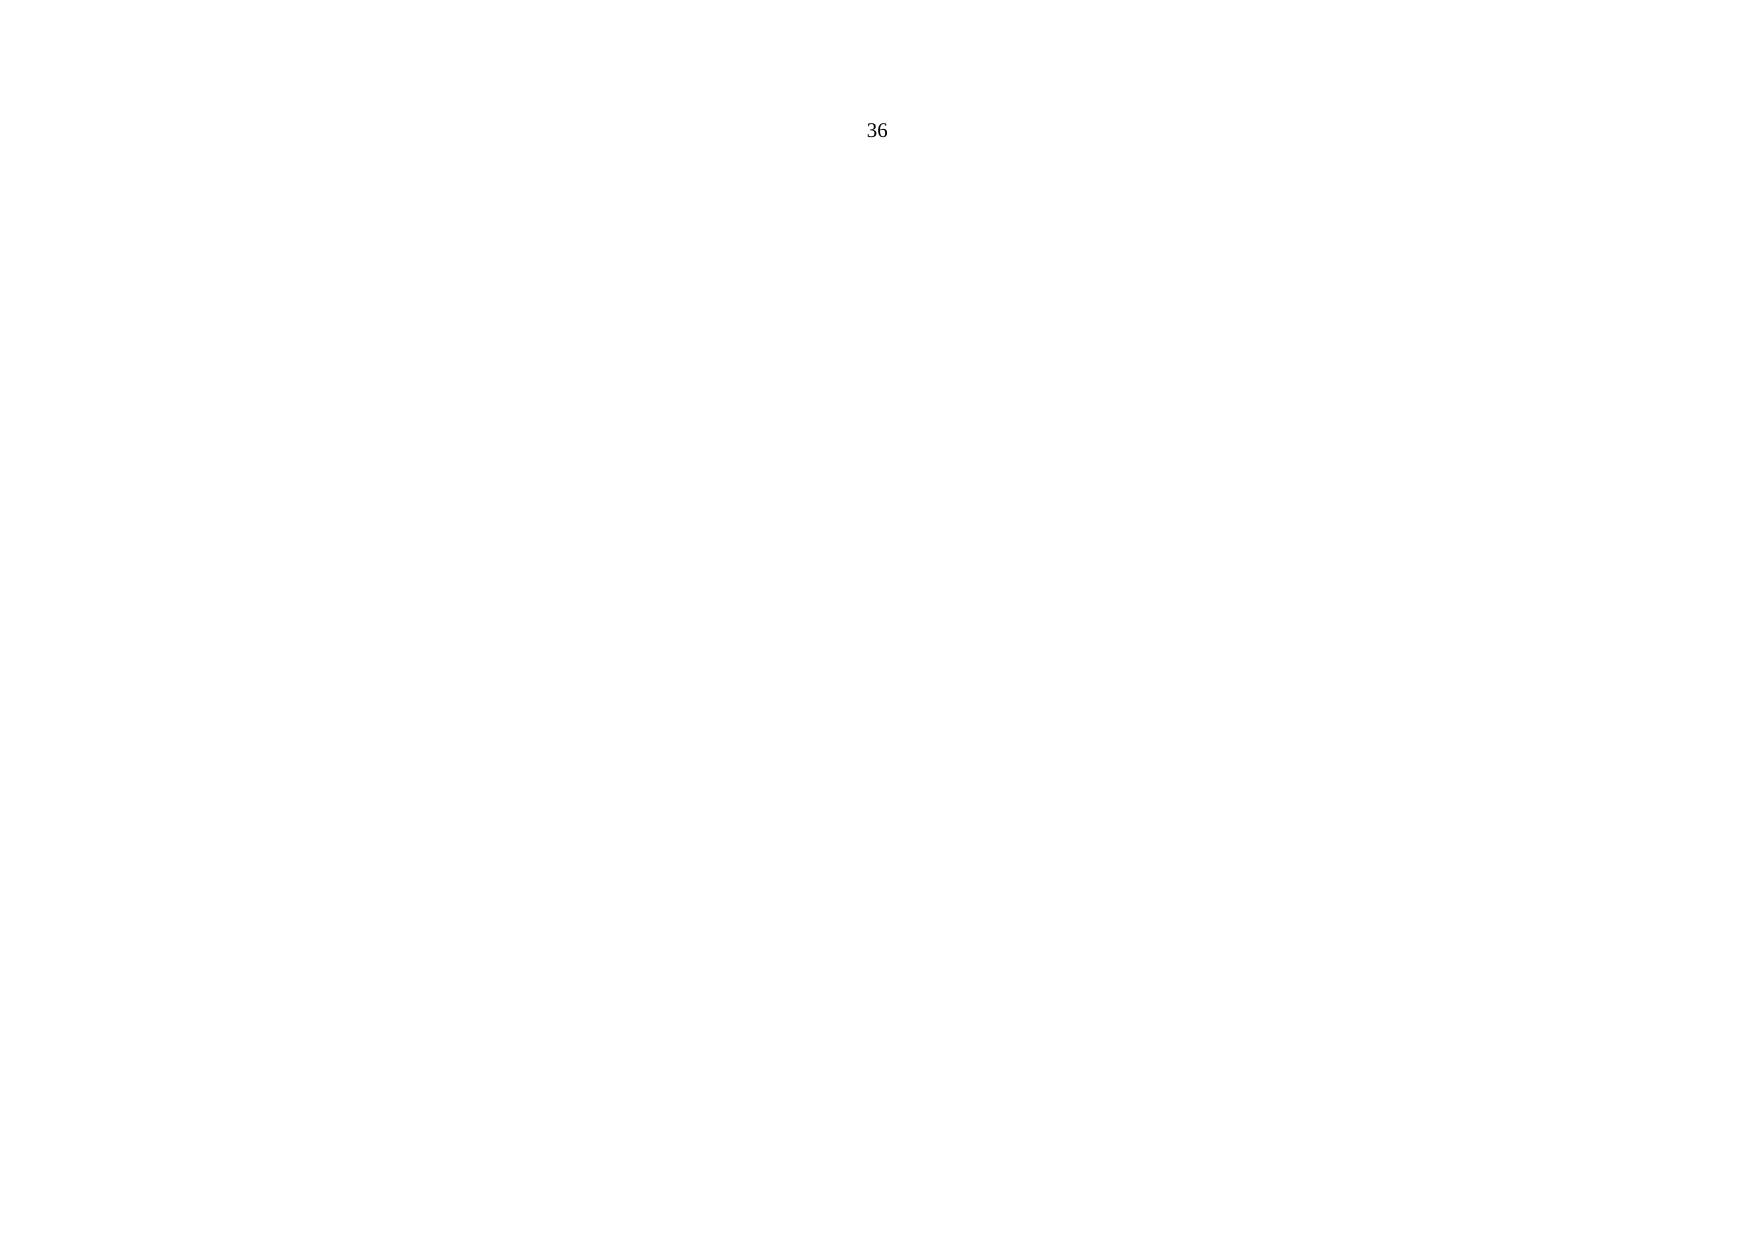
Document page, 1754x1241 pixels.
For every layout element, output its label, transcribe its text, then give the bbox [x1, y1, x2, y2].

text 36 [150, 118, 1604, 142]
